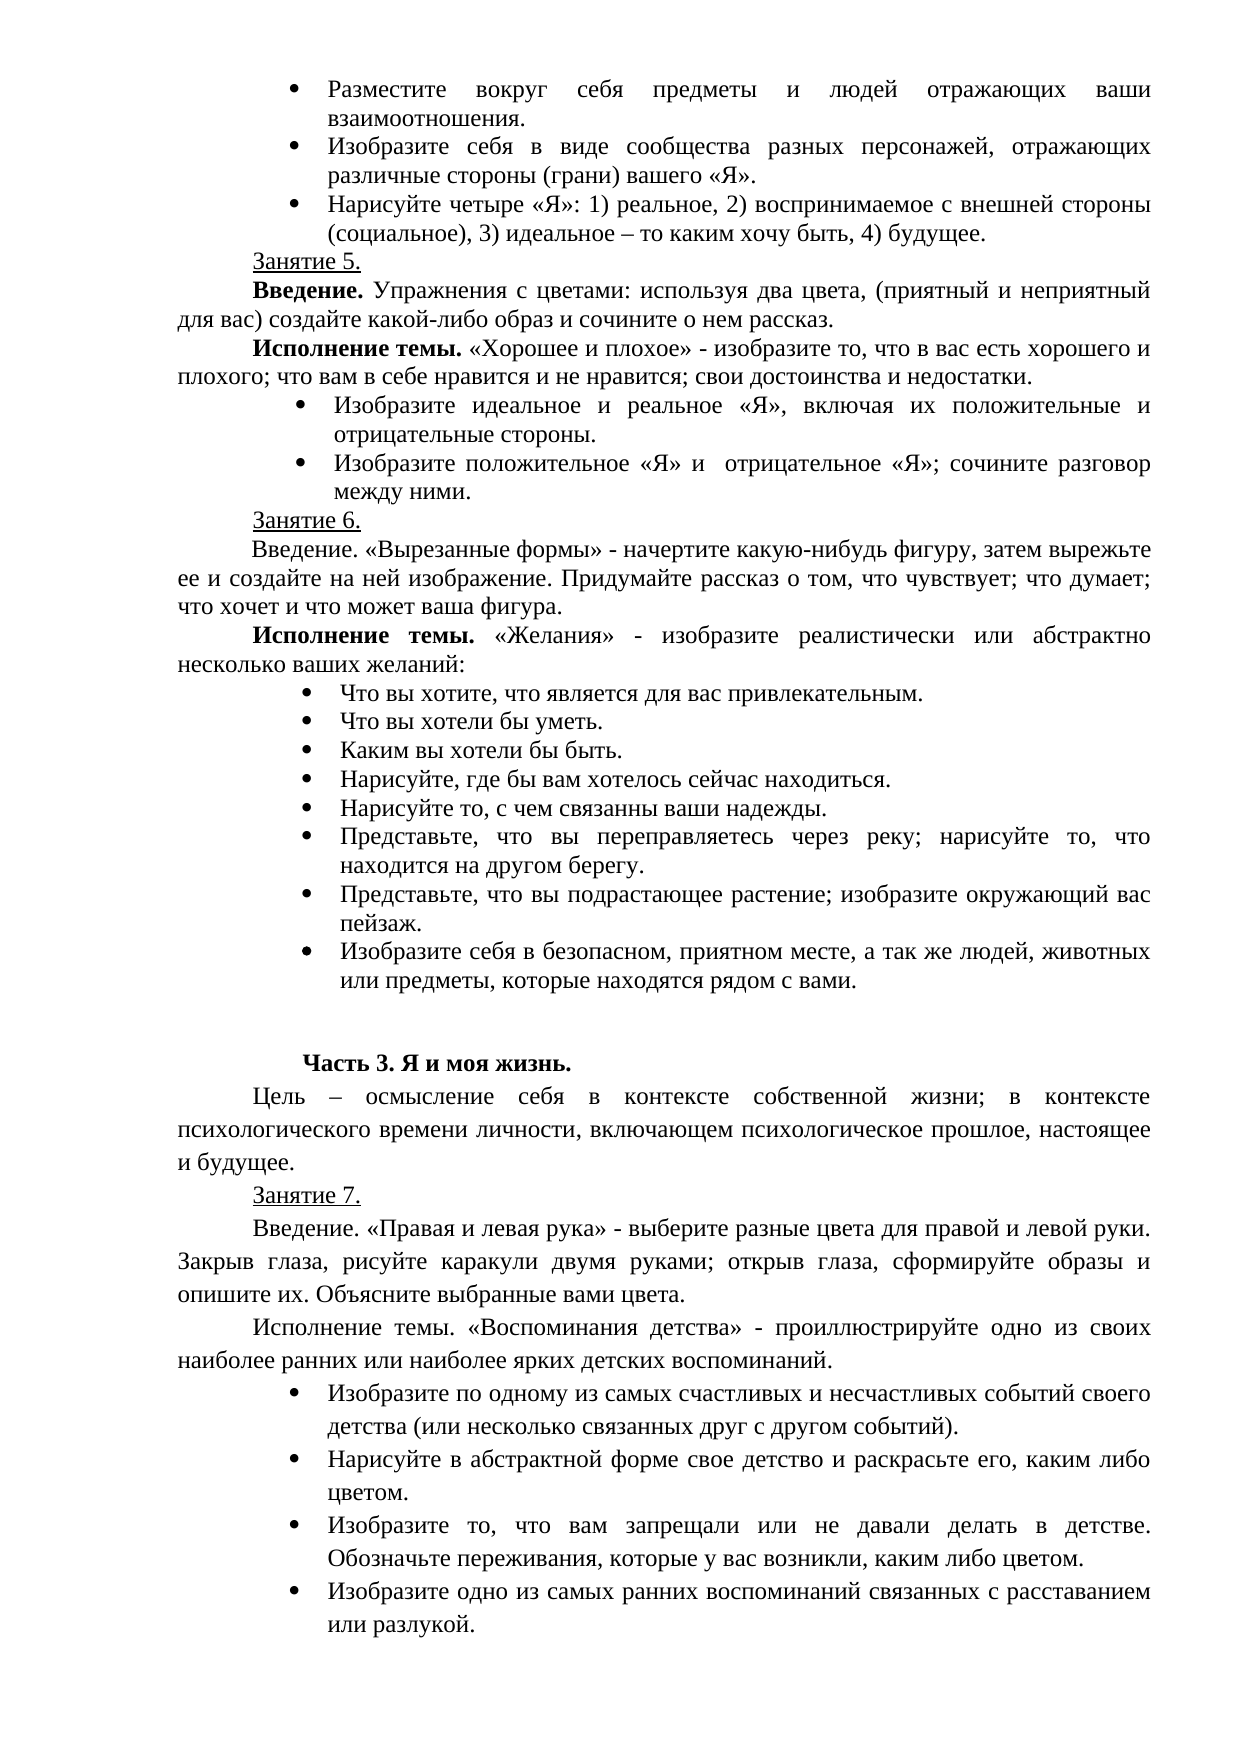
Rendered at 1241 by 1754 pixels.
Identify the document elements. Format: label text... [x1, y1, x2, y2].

list Нарисуйте то, с чем связанны ваши надежды. [302, 793, 1152, 821]
list Изобразите себя в безопасном, приятном месте, а так же людей, животных или предметы, которые находятся рядом с вами. [302, 936, 1152, 994]
list Нарисуйте, где бы вам хотелось сейчас находиться. [302, 764, 1152, 793]
list Нарисуйте четыре «Я»: 1) реальное, 2) воспринимаемое с внешней стороны (социальное), 3) идеальное – то каким хочу быть, 4) будущее. [290, 189, 1152, 246]
text Введение. «Правая и левая рука» - выберите разные цвета для правой и левой руки. Закрыв глаза, рисуйте каракули двумя руками; открыв глаза, сформируйте образы и опишите их. Объясните выбранные вами цвета. [177, 1213, 1152, 1308]
list Нарисуйте в абстрактной форме свое детство и раскрасьте его, каким либо цветом. [290, 1444, 1152, 1506]
text Исполнение темы. «Желания» - изобразите реалистически или абстрактно несколько ваших желаний: [177, 620, 1152, 678]
text Занятие 7. [177, 1180, 1152, 1208]
text Введение. Упражнения с цветами: используя два цвета, (приятный и неприятный для вас) создайте какой-либо образ и сочините о нем рассказ. [177, 275, 1152, 333]
list Изобразите по одному из самых счастливых и несчастливых событий своего детства (или несколько связанных друг с другом событий). [290, 1378, 1152, 1440]
text Исполнение темы. «Воспоминания детства» - проиллюстрируйте одно из своих наиболее ранних или наиболее ярких детских воспоминаний. [177, 1312, 1152, 1374]
list Что вы хотели бы уметь. [302, 706, 1152, 735]
text Занятие 6. [177, 505, 1152, 534]
list Представьте, что вы подрастающее растение; изобразите окружающий вас пейзаж. [302, 879, 1152, 936]
text Часть 3. Я и моя жизнь. [302, 1048, 1152, 1076]
list Что вы хотите, что является для вас привлекательным. [302, 678, 1152, 706]
list Изобразите то, что вам запрещали или не давали делать в детстве. Обозначьте переживания, которые у вас возникли, каким либо цветом. [290, 1510, 1152, 1572]
list Представьте, что вы переправляетесь через реку; нарисуйте то, что находится на другом берегу. [302, 821, 1152, 879]
list Изобразите одно из самых ранних воспоминаний связанных с расставанием или разлукой. [290, 1576, 1152, 1638]
text Исполнение темы. «Хорошее и плохое» - изобразите то, что в вас есть хорошего и плохого; что вам в себе нравится и не нравится; свои достоинства и недостатки. [177, 333, 1152, 390]
list Изобразите положительное «Я» и отрицательное «Я»; сочините разговор между ними. [296, 448, 1152, 505]
list Каким вы хотели бы быть. [302, 735, 1152, 764]
text Введение. «Вырезанные формы» - начертите какую-нибудь фигуру, затем вырежьте ее и создайте на ней изображение. Придумайте рассказ о том, что чувствует; что думает; что хочет и что может ваша фигура. [177, 534, 1152, 620]
list Изобразите себя в виде сообщества разных персонажей, отражающих различные стороны (грани) вашего «Я». [290, 131, 1152, 189]
list Изобразите идеальное и реальное «Я», включая их положительные и отрицательные стороны. [296, 390, 1152, 448]
list Разместите вокруг себя предметы и людей отражающих ваши взаимоотношения. [290, 74, 1152, 131]
text Занятие 5. [177, 246, 1152, 275]
text Цель – осмысление себя в контексте собственной жизни; в контексте психологического времени личности, включающем психологическое прошлое, настоящее и будущее. [177, 1081, 1152, 1176]
